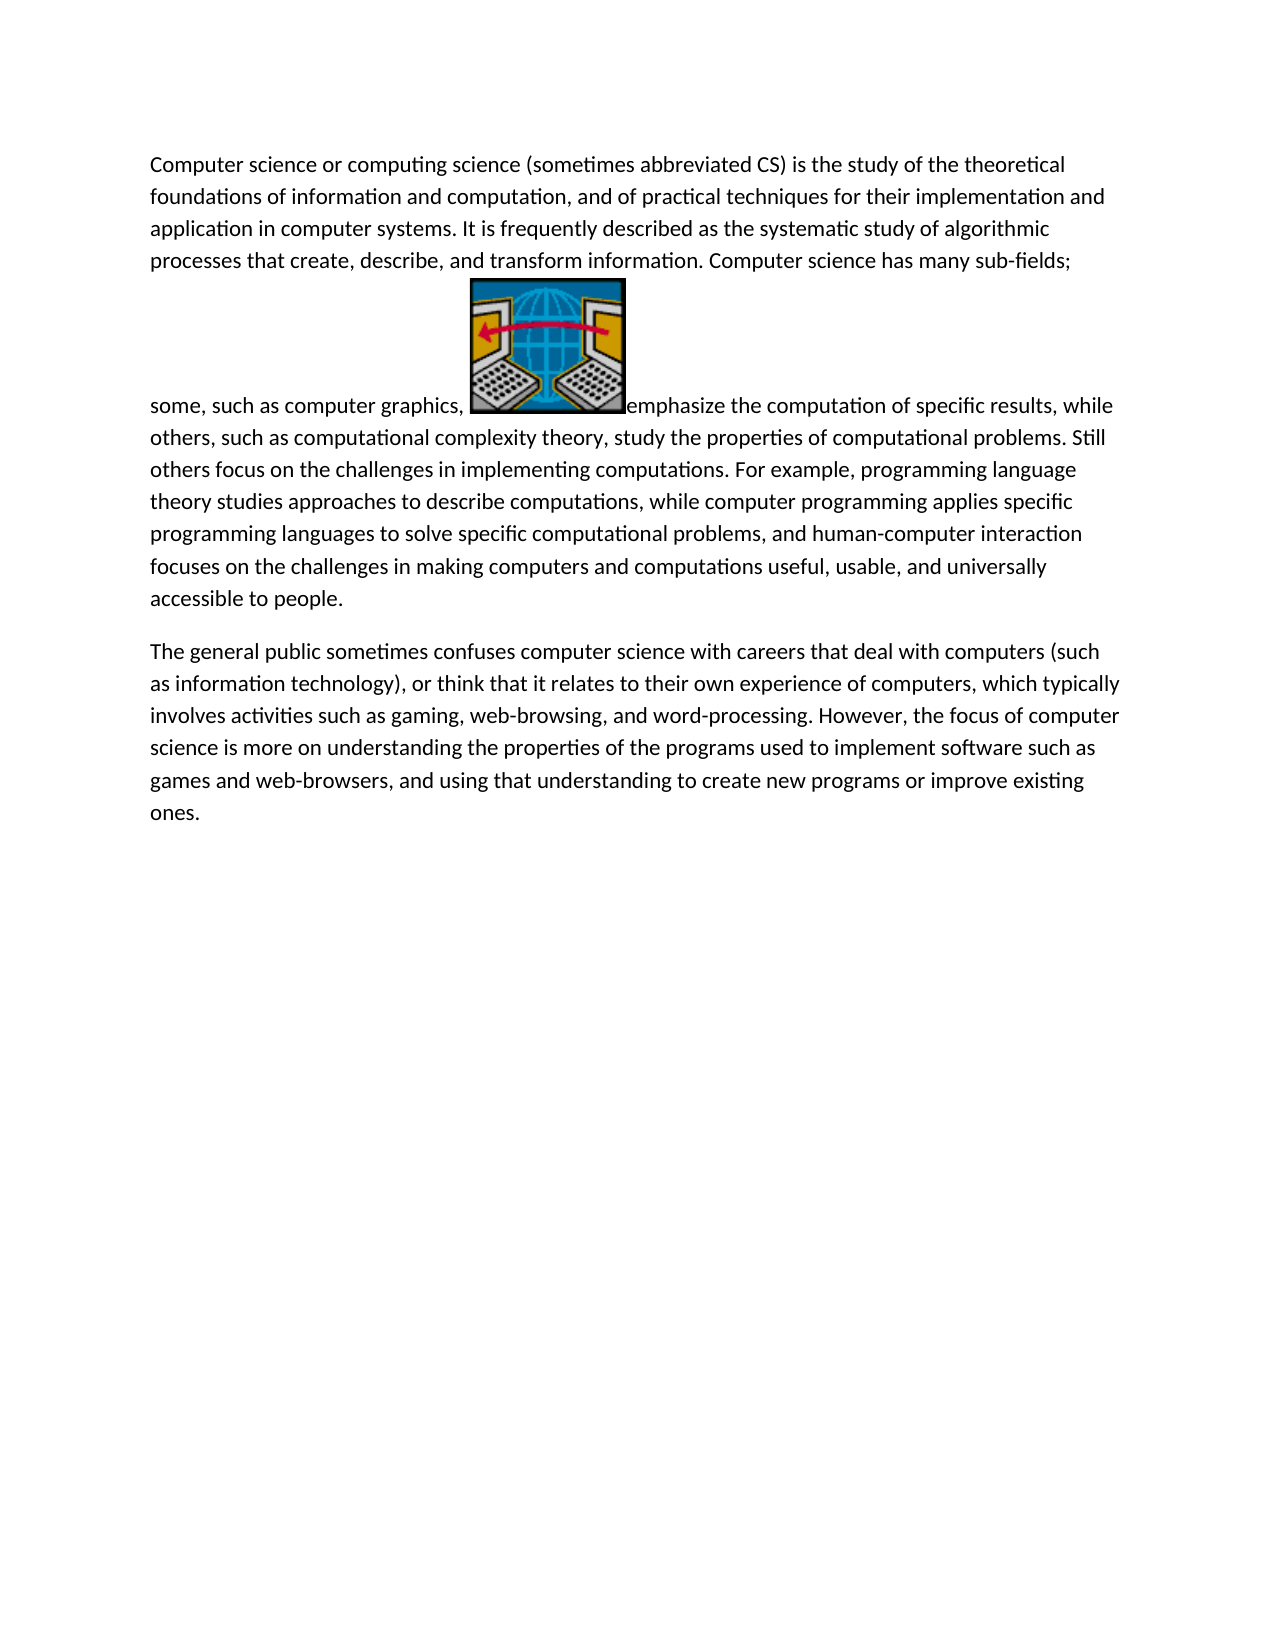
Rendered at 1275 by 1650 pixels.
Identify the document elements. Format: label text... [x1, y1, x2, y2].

text Computer science or computing science (sometimes abbreviated CS) is the study of the theoretical foundations of information and computation, and of practical techniques for their implementation and application in computer systems. It is frequently described as the systematic study of algorithmic processes that create, describe, and transform information. Computer science has many sub-fields; some, such as computer graphics, emphasize the computation of specific results, while others, such as computational complexity theory, study the properties of computational problems. Still others focus on the challenges in implementing computations. For example, programming language theory studies approaches to describe computations, while computer programming applies specific programming languages to solve specific computational problems, and human-computer interaction focuses on the challenges in making computers and computations useful, usable, and universally accessible to people. [150, 150, 1125, 612]
picture [469, 278, 626, 414]
text The general public sometimes confuses computer science with careers that deal with computers (such as information technology), or think that it relates to their own experience of computers, which typically involves activities such as gaming, web-browsing, and word-processing. However, the focus of computer science is more on understanding the properties of the programs used to implement software such as games and web-browsers, and using that understanding to create new programs or improve existing ones. [150, 637, 1125, 826]
